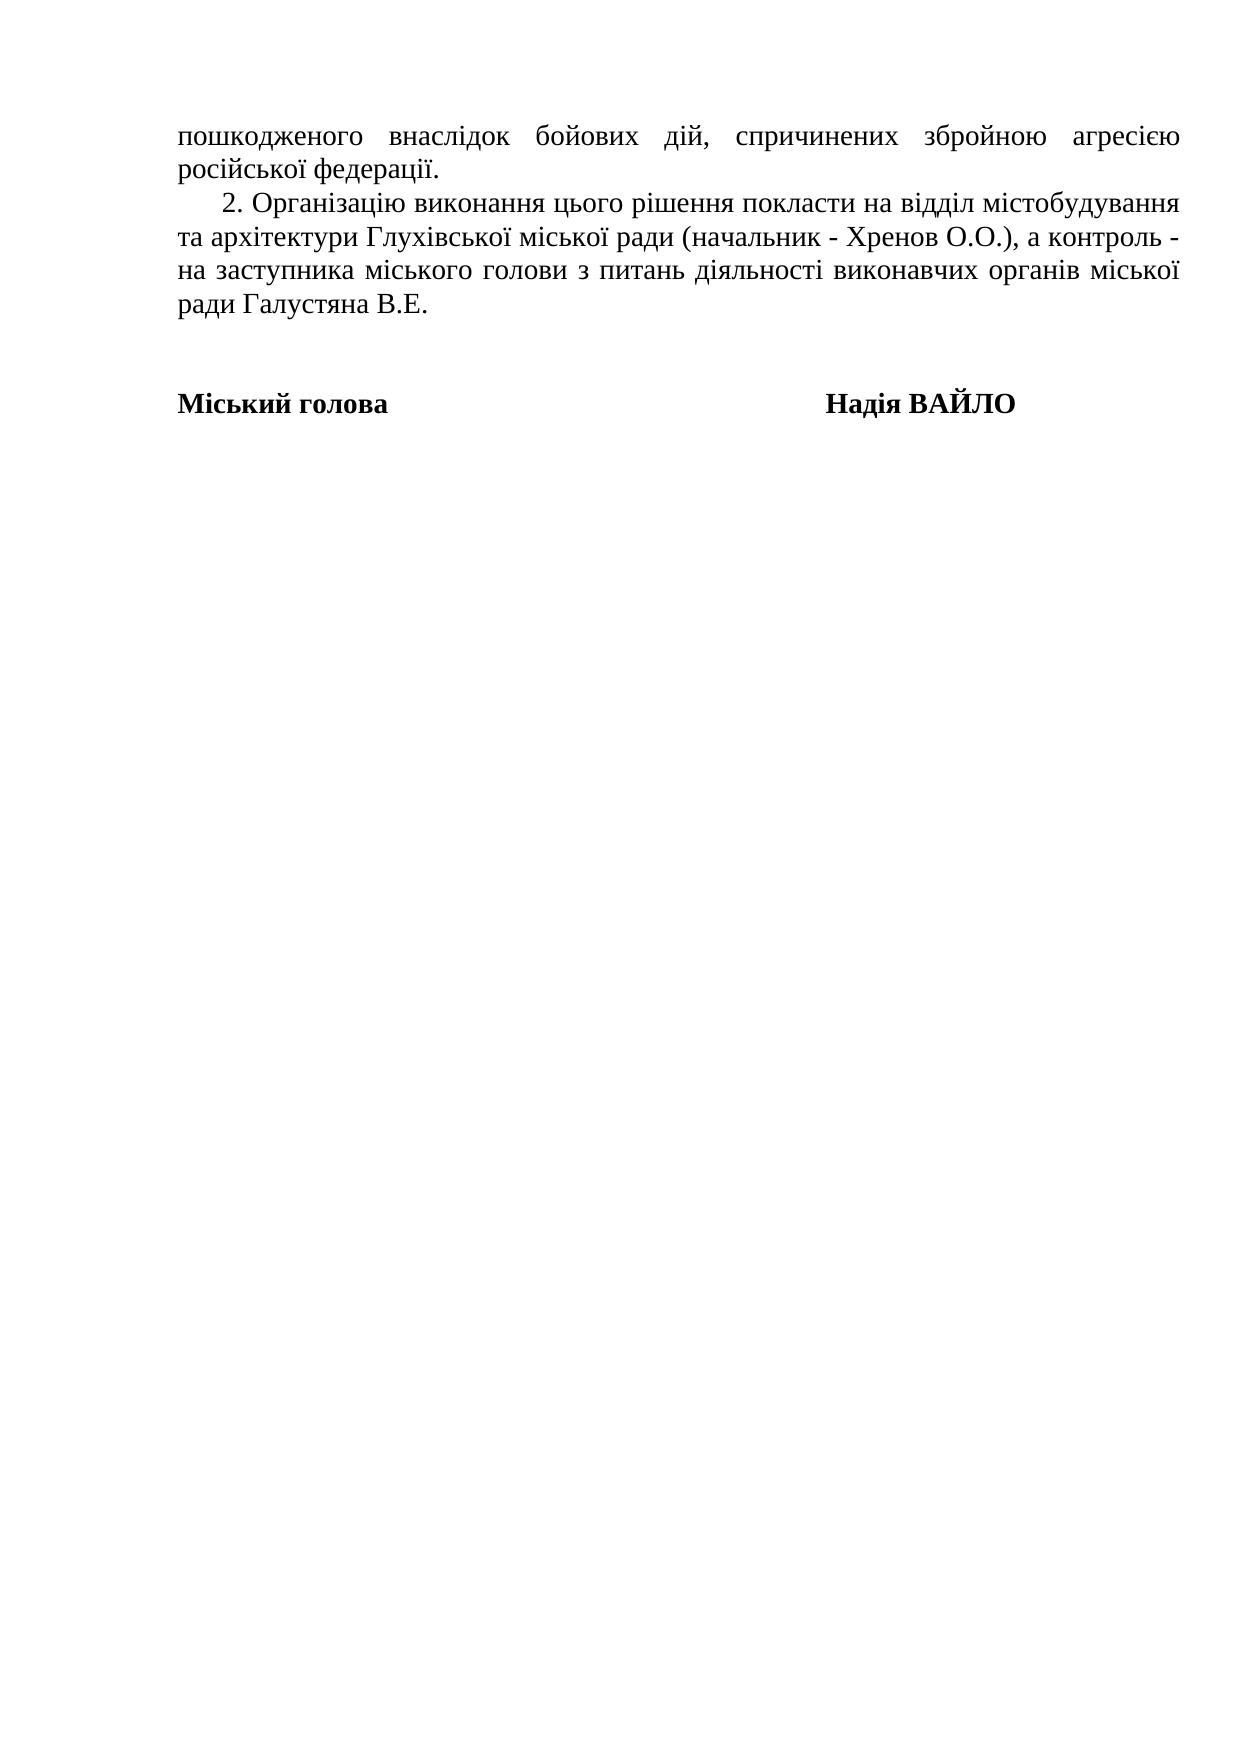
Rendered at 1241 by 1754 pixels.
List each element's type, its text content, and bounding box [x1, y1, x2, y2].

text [177, 118, 1181, 185]
text Міський голова Надія ВАЙЛО [177, 386, 1181, 420]
text 2. Організацію виконання цього рішення покласти на відділ містобудування та архітектури Глухівської міської ради (начальник - Хренов О.О.), а контроль - на заступника міського голови з питань діяльності виконавчих органів міської ради Галустяна В.Е. [177, 185, 1181, 319]
